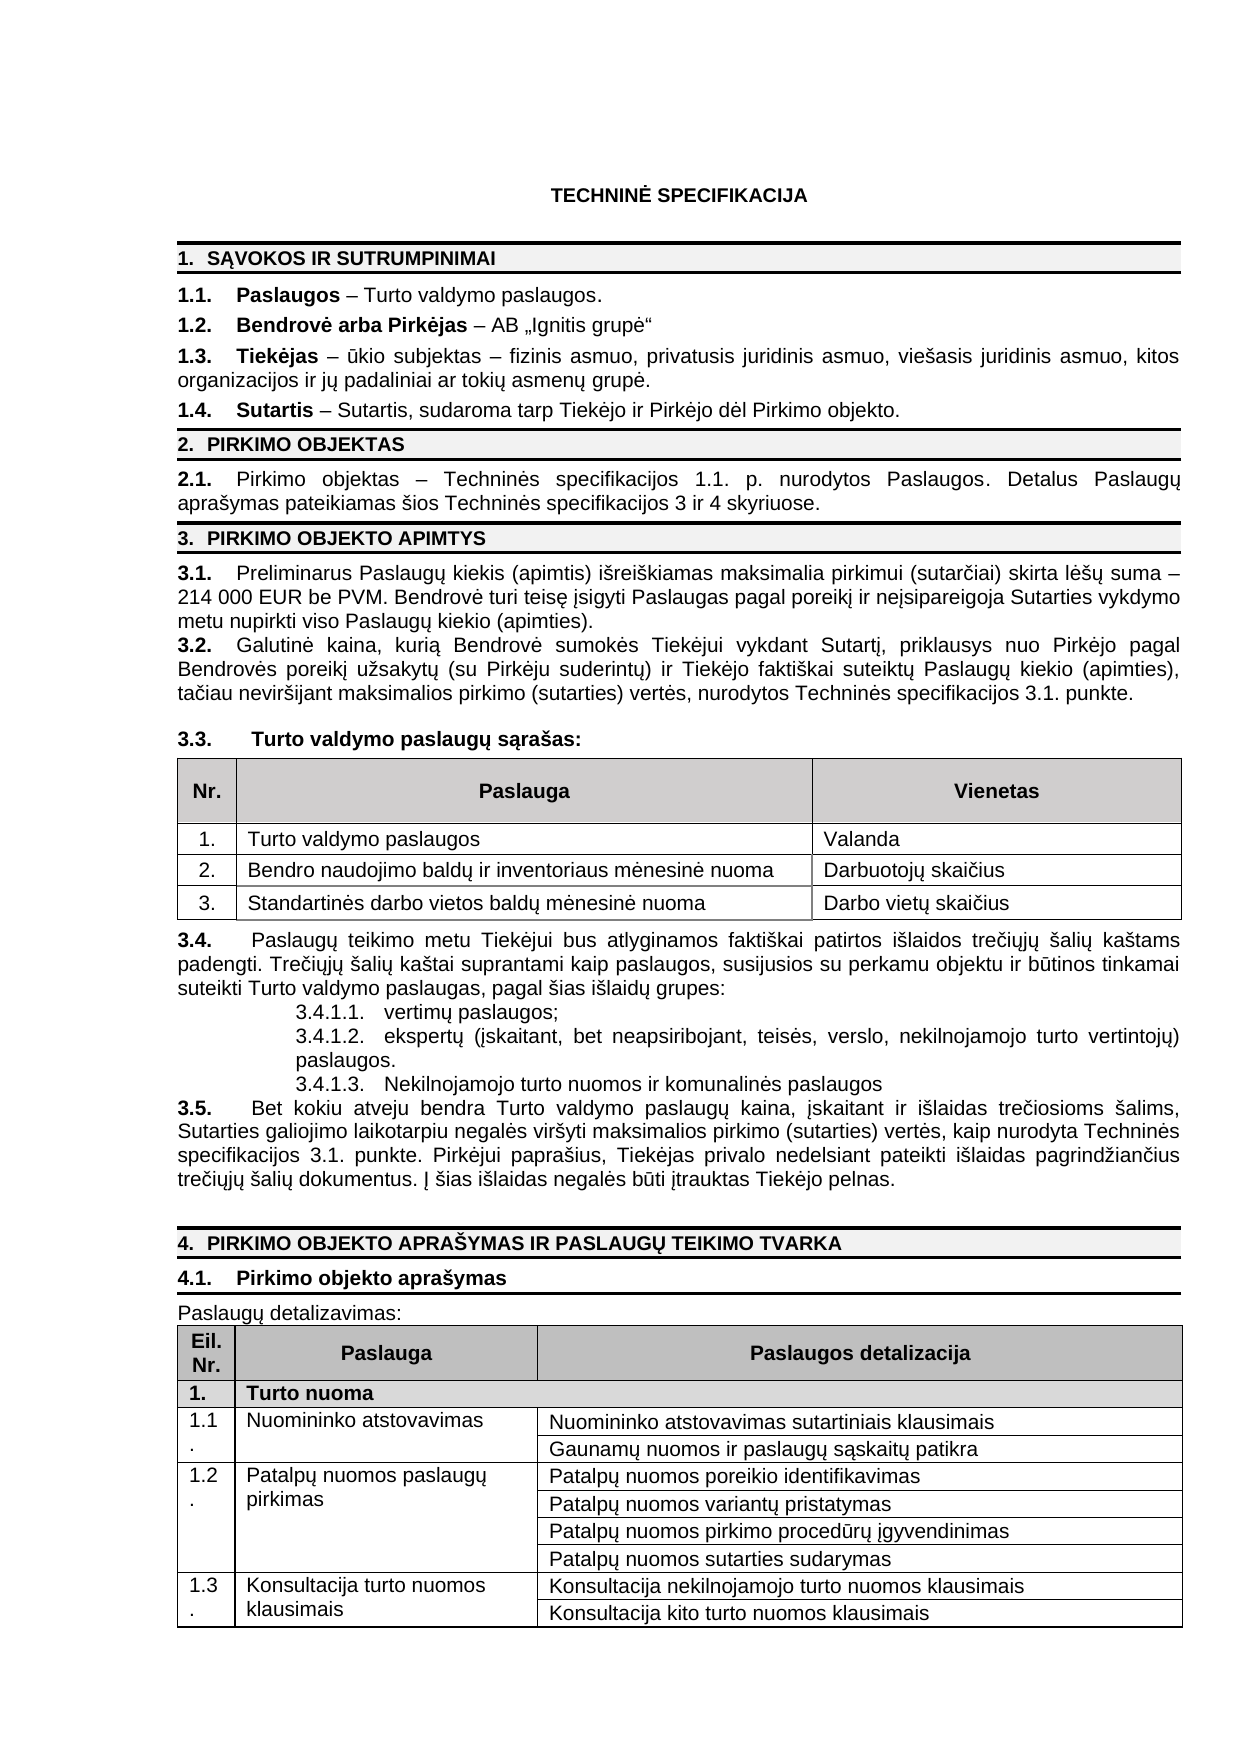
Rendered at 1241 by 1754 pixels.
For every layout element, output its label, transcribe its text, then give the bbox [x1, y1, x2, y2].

table_cell Patalpų nuomos poreikio identifikavimas [538, 1463, 1182, 1489]
list PIRKIMO OBJEKTO APRAŠYMAS IR PASLAUGŲ TEIKIMO TVARKA [177, 1230, 1181, 1256]
list Paslaugos – Turto valdymo paslaugos. [177, 281, 1181, 307]
list PIRKIMO OBJEKTO APIMTYS [177, 525, 1181, 551]
table_cell 1.1. [178, 1408, 234, 1462]
list Tiekėjas – ūkio subjektas – fizinis asmuo, privatusis juridinis asmuo, viešasis juridinis asmuo, kitos organizacijos ir jų padaliniai ar tokių asmenų grupė. [177, 343, 1181, 391]
table_cell Valanda [813, 824, 1181, 854]
list PIRKIMO OBJEKTAS [177, 431, 1181, 458]
table_header Nr. [178, 759, 236, 822]
table_cell Turto valdymo paslaugos [237, 824, 812, 854]
table_cell Konsultacija kito turto nuomos klausimais [538, 1600, 1182, 1626]
table_cell 1.3. [178, 1573, 234, 1626]
list SĄVOKOS IR SUTRUMPINIMAI [177, 245, 1181, 271]
table_cell 3. [178, 886, 236, 919]
table_header Paslaugos detalizacija [538, 1326, 1182, 1380]
table_header Paslauga [237, 759, 812, 822]
table_header Vienetas [813, 759, 1181, 822]
table_cell Patalpų nuomos pirkimo procedūrų įgyvendinimas [538, 1518, 1182, 1544]
list Bet kokiu atveju bendra Turto valdymo paslaugų kaina, įskaitant ir išlaidas trečiosioms šalims, Sutarties galiojimo laikotarpiu negalės viršyti maksimalios pirkimo (sutarties) vertės, kaip nurodyta Techninės specifikacijos 3.1. punkte. Pirkėjui paprašius, Tiekėjas privalo nedelsiant pateikti išlaidas pagrindžiančius trečiųjų šalių dokumentus. Į šias išlaidas negalės būti įtrauktas Tiekėjo pelnas. [177, 1095, 1181, 1191]
table_cell Nuomininko atstovavimas [236, 1408, 537, 1462]
table_cell Patalpų nuomos sutarties sudarymas [538, 1545, 1182, 1572]
list Paslaugų teikimo metu Tiekėjui bus atlyginamos faktiškai patirtos išlaidos trečiųjų šalių kaštams padengti. Trečiųjų šalių kaštai suprantami kaip paslaugos, susijusios su perkamu objektu ir būtinos tinkamai suteikti Turto valdymo paslaugas, pagal šias išlaidų grupes: [177, 928, 1181, 999]
table_cell 2. [178, 855, 236, 885]
list Turto valdymo paslaugų sąrašas: [177, 727, 1181, 751]
table_cell Patalpų nuomos paslaugų pirkimas [236, 1463, 537, 1572]
table_header Eil. Nr. [178, 1326, 234, 1380]
list vertimų paslaugos; [295, 999, 1181, 1023]
list Sutartis – Sutartis, sudaroma tarp Tiekėjo ir Pirkėjo dėl Pirkimo objekto. [177, 398, 1181, 422]
table_cell Patalpų nuomos variantų pristatymas [538, 1491, 1182, 1517]
table_cell Bendro naudojimo baldų ir inventoriaus mėnesinė nuoma [237, 855, 811, 885]
table_header Paslauga [236, 1326, 537, 1380]
table_cell Konsultacija nekilnojamojo turto nuomos klausimais [538, 1573, 1182, 1599]
table_cell Darbo vietų skaičius [813, 886, 1181, 919]
table_cell Standartinės darbo vietos baldų mėnesinė nuoma [237, 887, 811, 919]
list Galutinė kaina, kurią Bendrovė sumokės Tiekėjui vykdant Sutartį, priklausys nuo Pirkėjo pagal Bendrovės poreikį užsakytų (su Pirkėju suderintų) ir Tiekėjo faktiškai suteiktų Paslaugų kiekio (apimties), tačiau neviršijant maksimalios pirkimo (sutarties) vertės, nurodytos Techninės specifikacijos 3.1. punkte. [177, 633, 1181, 704]
table_cell Gaunamų nuomos ir paslaugų sąskaitų patikra [538, 1436, 1182, 1462]
list Nekilnojamojo turto nuomos ir komunalinės paslaugos [295, 1071, 1181, 1095]
table_cell 1. [178, 824, 236, 854]
list Bendrovė arba Pirkėjas – [177, 313, 1181, 337]
table_cell Darbuotojų skaičius [813, 855, 1181, 885]
table_cell Nuomininko atstovavimas sutartiniais klausimais [538, 1408, 1182, 1435]
text Paslaugų detalizavimas: [177, 1301, 1181, 1325]
table_cell 1. [178, 1381, 234, 1407]
table_cell 1.2. [178, 1463, 234, 1572]
table_cell Turto nuoma [236, 1381, 1182, 1407]
table_cell Konsultacija turto nuomos klausimais [236, 1573, 537, 1626]
list Pirkimo objektas – Techninės specifikacijos 1.1. p. nurodytos Paslaugos. Detalus Paslaugų aprašymas pateikiamas šios Techninės specifikacijos 3 ir 4 skyriuose. [177, 467, 1181, 515]
list Pirkimo objekto aprašymas [177, 1266, 1181, 1292]
list ekspertų (įskaitant, bet neapsiribojant, teisės, verslo, nekilnojamojo turto vertintojų) paslaugos. [295, 1023, 1181, 1071]
list Preliminarus Paslaugų kiekis (apimtis) išreiškiamas maksimalia pirkimui (sutarčiai) skirta lėšų suma – 214 000 EUR be PVM. Bendrovė turi teisę įsigyti Paslaugas pagal poreikį ir neįsipareigoja Sutarties vykdymo metu nupirkti viso Paslaugų kiekio (apimties). [177, 561, 1181, 633]
text TECHNINĖ SPECIFIKACIJA [177, 183, 1181, 206]
